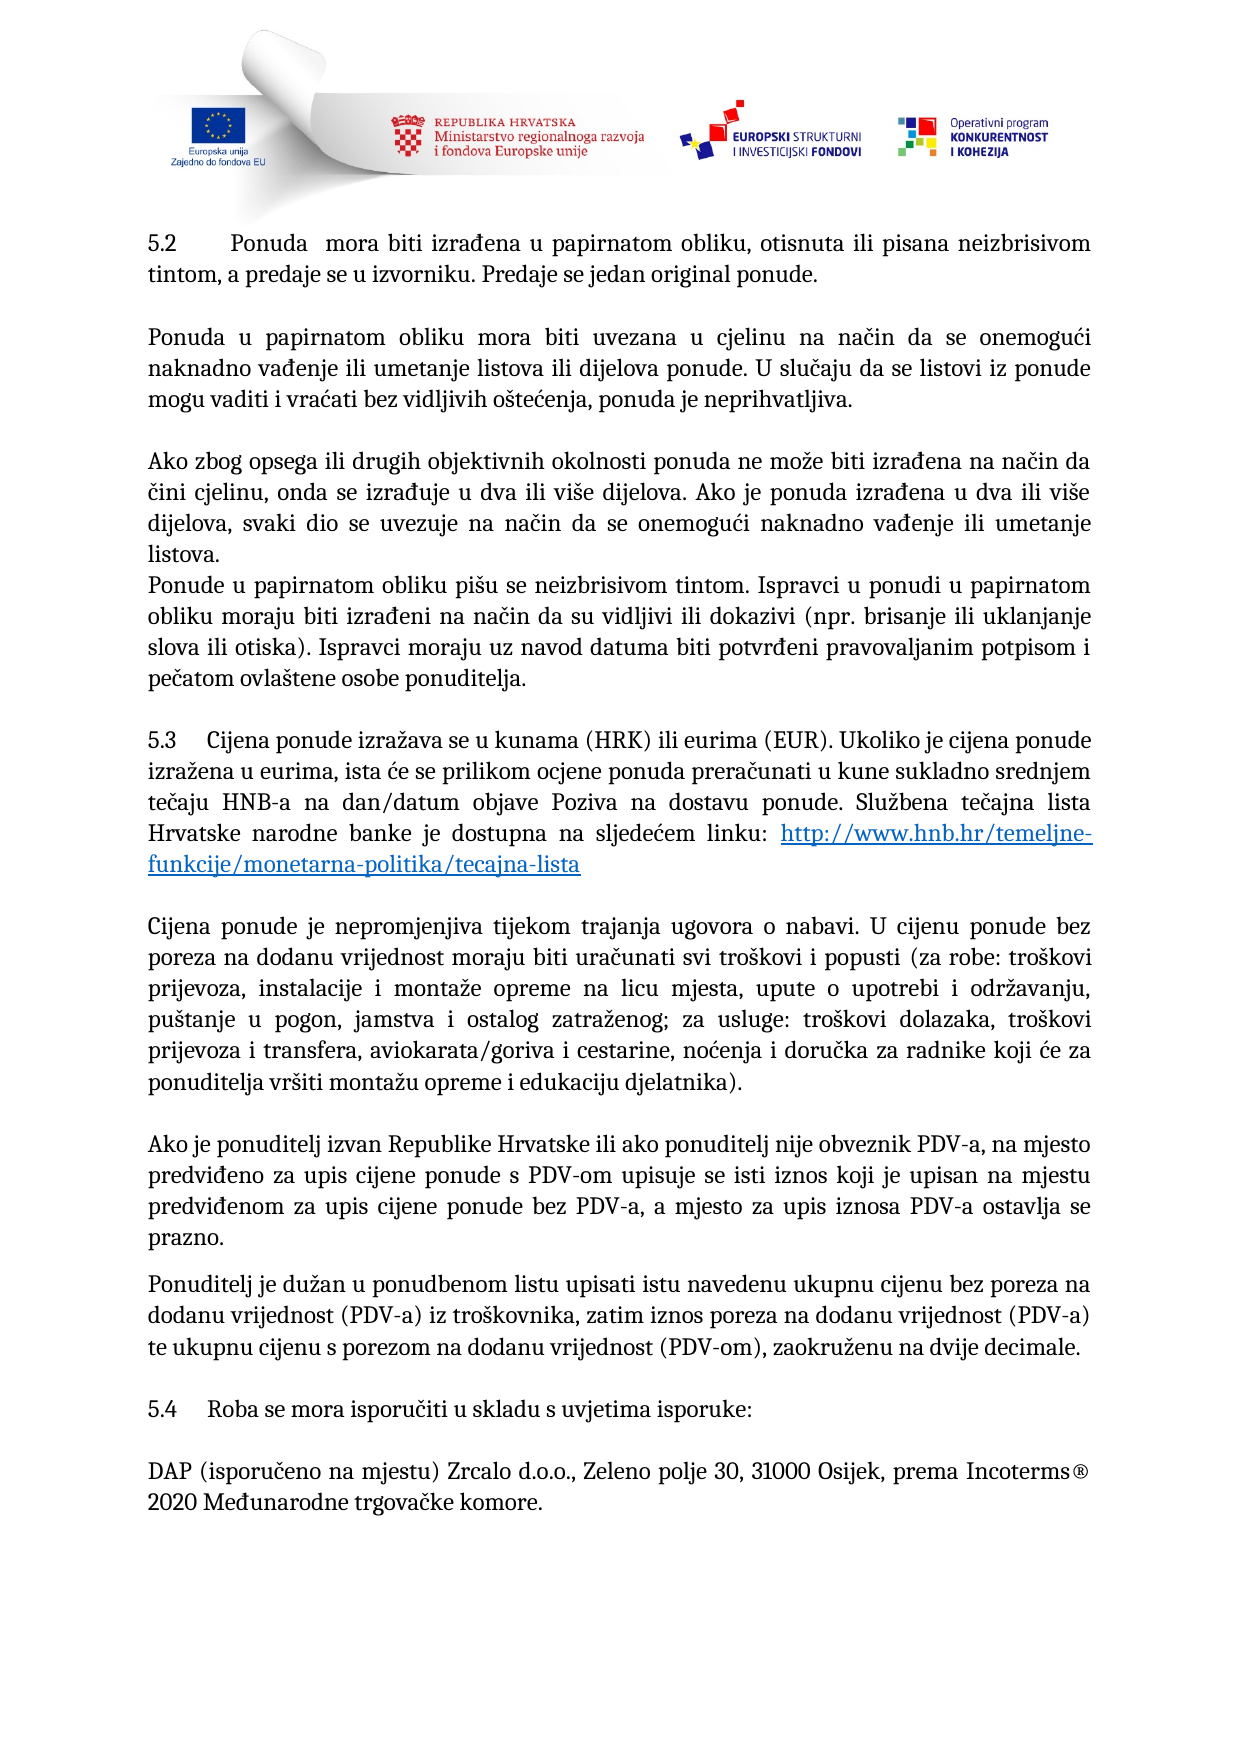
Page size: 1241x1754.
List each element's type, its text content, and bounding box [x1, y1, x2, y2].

text 5.4 Roba se mora isporučiti u skladu s uvjetima isporuke: [148, 1394, 1092, 1423]
list Ponuda u papirnatom obliku mora biti uvezana u cjelinu na način da se onemogući naknadno vađenje ili umetanje listova ili dijelova ponude. U slučaju da se listovi iz ponude mogu vaditi i vraćati bez vidljivih oštećenja, ponuda je neprihvatljiva. [148, 322, 1092, 413]
text Ponuditelj je dužan u ponudbenom listu upisati istu navedenu ukupnu cijenu bez poreza na dodanu vrijednost (PDV-a) iz troškovnika, zatim iznos poreza na dodanu vrijednost (PDV-a) te ukupnu cijenu s porezom na dodanu vrijednost (PDV-om), zaokruženu na dvije decimale. [148, 1270, 1092, 1361]
text DAP (isporučeno na mjestu) Zrcalo d.o.o., Zeleno polje 30, 31000 Osijek, prema Incoterms® 2020 Međunarodne trgovačke komore. [148, 1457, 1092, 1516]
list Ponuda mora biti izrađena u papirnatom obliku, otisnuta ili pisana neizbrisivom tintom, a predaje se u izvorniku. Predaje se jedan original ponude. [148, 230, 1092, 289]
list 5.3 Cijena ponude izražava se u kunama (HRK) ili eurima (EUR). Ukoliko je cijena ponude izražena u eurima, ista će se prilikom ocjene ponuda preračunati u kune sukladno srednjem tečaju HNB-a na dan/datum objave Poziva na dostavu ponude. Službena tečajna lista Hrvatske narodne banke je dostupna na sljedećem linku: http://www.hnb.hr/temeljne-funkcije/monetarna-politika/tecajna-lista [148, 726, 1092, 879]
list Ako je ponuditelj izvan Republike Hrvatske ili ako ponuditelj nije obveznik PDV-a, na mjesto predviđeno za upis cijene ponude s PDV-om upisuje se isti iznos koji je upisan na mjestu predviđenom za upis cijene ponude bez PDV-a, a mjesto za upis iznosa PDV-a ostavlja se prazno. [148, 1129, 1092, 1251]
list Ako zbog opsega ili drugih objektivnih okolnosti ponuda ne može biti izrađena na način da čini cjelinu, onda se izrađuje u dva ili više dijelova. Ako je ponuda izrađena u dva ili više dijelova, svaki dio se uvezuje na način da se onemogući naknadno vađenje ili umetanje listova. [148, 447, 1092, 568]
picture [147, 29, 1093, 230]
list Ponude u papirnatom obliku pišu se neizbrisivom tintom. Ispravci u ponudi u papirnatom obliku moraju biti izrađeni na način da su vidljivi ili dokazivi (npr. brisanje ili uklanjanje slova ili otiska). Ispravci moraju uz navod datuma biti potvrđeni pravovaljanim potpisom i pečatom ovlaštene osobe ponuditelja. [148, 571, 1092, 693]
list Cijena ponude je nepromjenjiva tijekom trajanja ugovora o nabavi. U cijenu ponude bez poreza na dodanu vrijednost moraju biti uračunati svi troškovi i popusti (za robe: troškovi prijevoza, instalacije i montaže opreme na licu mjesta, upute o upotrebi i održavanju, puštanje u pogon, jamstva i ostalog zatraženog; za usluge: troškovi dolazaka, troškovi prijevoza i transfera, aviokarata/goriva i cestarine, noćenja i doručka za radnike koji će za ponuditelja vršiti montažu opreme i edukaciju djelatnika). [148, 912, 1092, 1096]
